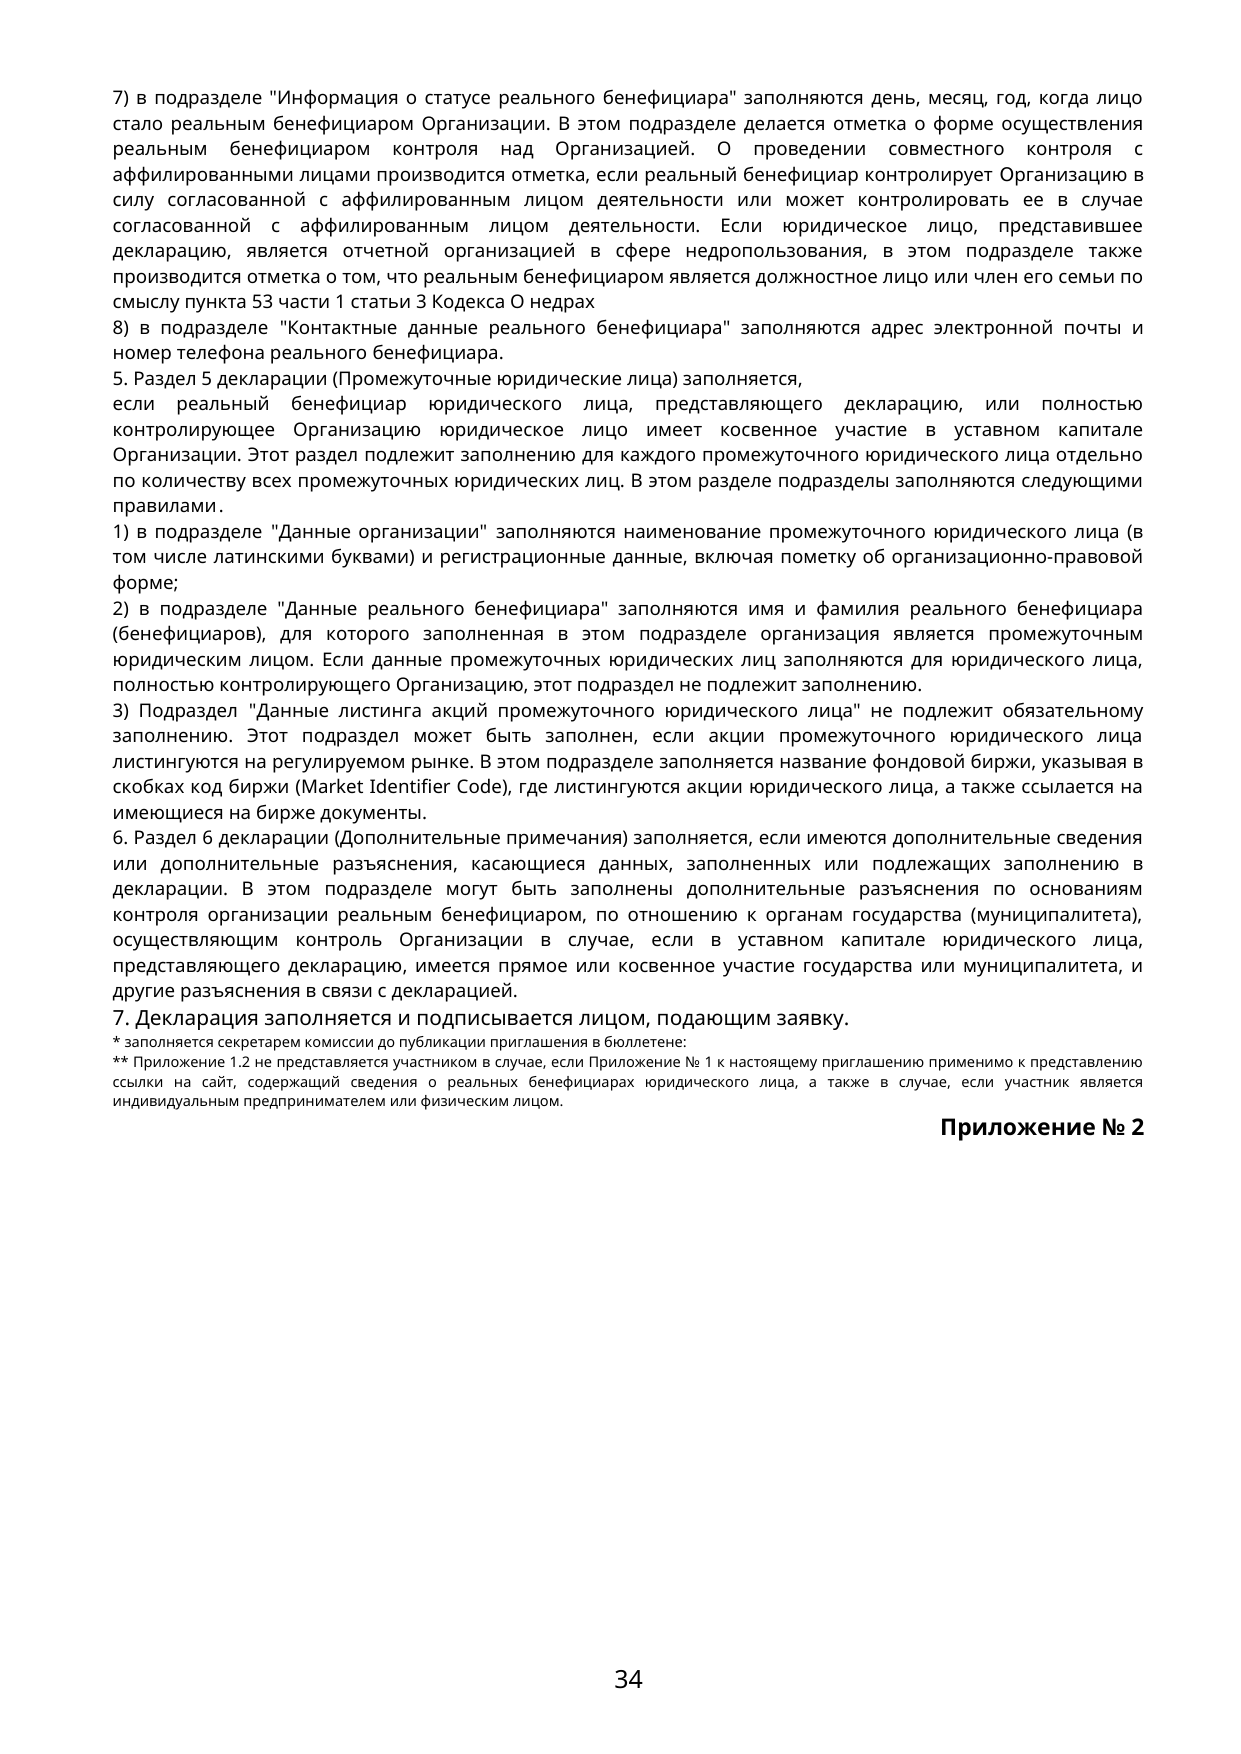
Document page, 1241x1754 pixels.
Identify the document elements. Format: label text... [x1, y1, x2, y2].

text 2) в подразделе "Данные реального бенефициара" заполняются имя и фамилия реального бенефициара (бенефициаров), для которого заполненная в этом подразделе организация является промежуточным юридическим лицом. Если данные промежуточных юридических лиц заполняются для юридического лица, полностью контролирующего Организацию, этот подраздел не подлежит заполнению. [112, 595, 1144, 697]
text 5. Раздел 5 декларации (Промежуточные юридические лица) заполняется, [112, 365, 1144, 391]
text ** Приложение 1.2 не представляется участником в случае, если Приложение № 1 к настоящему приглашению применимо к представлению ссылки на сайт, содержащий сведения о реальных бенефициарах юридического лица, а также в случае, если участник является индивидуальным предпринимателем или физическим лицом. [112, 1051, 1144, 1111]
text 6. Раздел 6 декларации (Дополнительные примечания) заполняется, если имеются дополнительные сведения или дополнительные разъяснения, касающиеся данных, заполненных или подлежащих заполнению в декларации. В этом подразделе могут быть заполнены дополнительные разъяснения по основаниям контроля организации реальным бенефициаром, по отношению к органам государства (муниципалитета), осуществляющим контроль Организации в случае, если в уставном капитале юридического лица, представляющего декларацию, имеется прямое или косвенное участие государства или муниципалитета, и другие разъяснения в связи с декларацией. [112, 824, 1144, 1003]
text 7) в подразделе "Информация о статусе реального бенефициара" заполняются день, месяц, год, когда лицо стало реальным бенефициаром Организации. В этом подразделе делается отметка о форме осуществления реальным бенефициаром контроля над Организацией. О проведении совместного контроля с аффилированными лицами производится отметка, если реальный бенефициар контролирует Օрганизацию в силу согласованной с аффилированным лицом деятельности или может контролировать ее в случае согласованной с аффилированным лицом деятельности. Если юридическое лицо, представившее декларацию, является отчетной организацией в сфере недропользования, в этом подразделе также производится отметка о том, что реальным бенефициаром является должностное лицо или член его семьи по смыслу пункта 53 части 1 статьи 3 Кодекса О недрах [112, 84, 1144, 314]
text 1) в подразделе "Данные организации" заполняются наименование промежуточного юридического лица (в том числе латинскими буквами) и регистрационные данные, включая пометку об организационно-правовой форме; [112, 518, 1144, 595]
text Приложение № 2 [112, 1111, 1144, 1142]
text 3) Подраздел "Данные листинга акций промежуточного юридического лица" не подлежит обязательному заполнению. Этот подраздел может быть заполнен, если акции промежуточного юридического лица листингуются на регулируемом рынке. В этом подразделе заполняется название фондовой биржи, указывая в скобках код биржи (Market Identifier Code), где листингуются акции юридического лица, а также ссылается на имеющиеся на бирже документы. [112, 697, 1144, 824]
text 8) в подразделе "Контактные данные реального бенефициара" заполняются адрес электронной почты и номер телефона реального бенефициара. [112, 314, 1144, 365]
text 7. Декларация заполняется и подписывается лицом, подающим заявку. [112, 1003, 1144, 1032]
text * заполняется секретарем комиссии до публикации приглашения в бюллетене: [112, 1032, 1144, 1051]
text если реальный бенефициар юридического лица, представляющего декларацию, или полностью контролирующее Организацию юридическое лицо имеет косвенное участие в уставном капитале Организации. Этот раздел подлежит заполнению для каждого промежуточного юридического лица отдельно по количеству всех промежуточных юридических лиц. В этом разделе подразделы заполняются следующими правилами․ [112, 391, 1144, 518]
